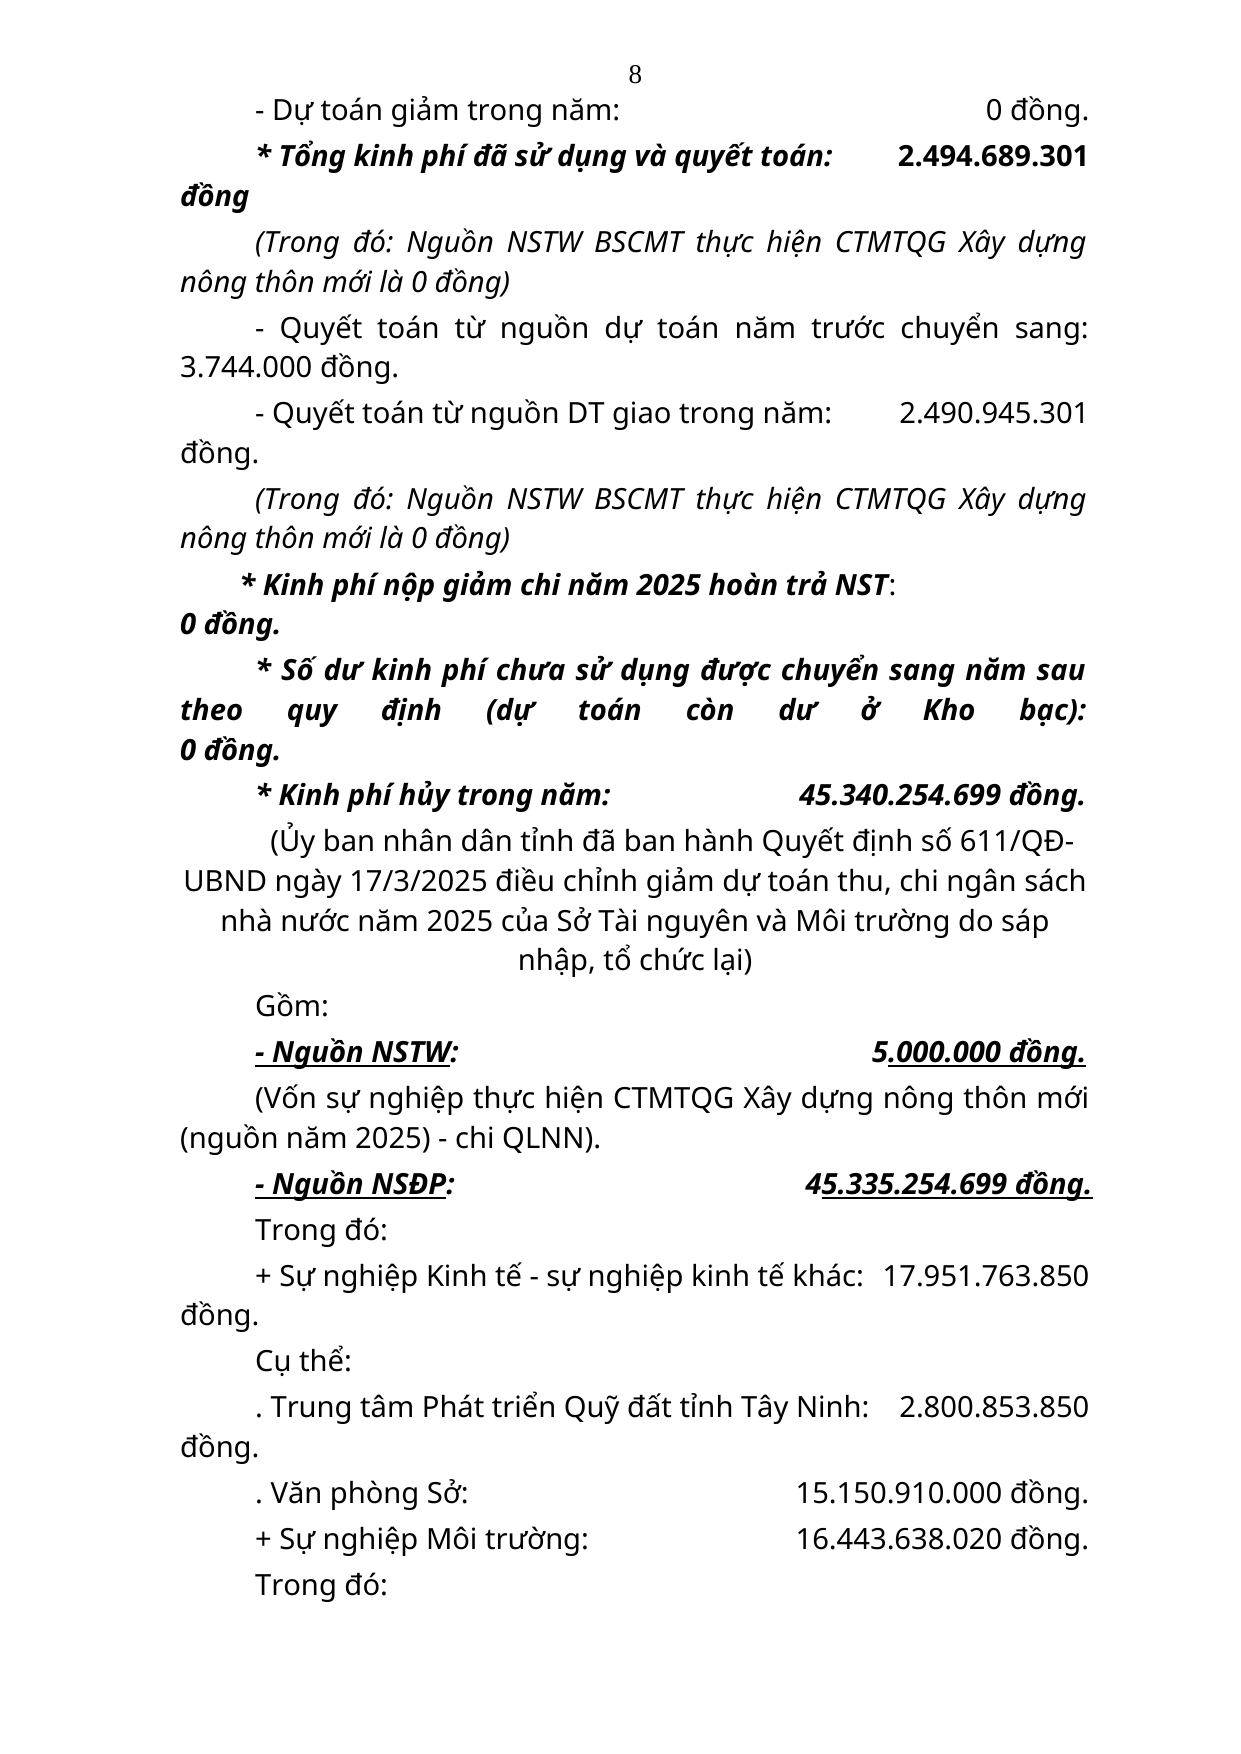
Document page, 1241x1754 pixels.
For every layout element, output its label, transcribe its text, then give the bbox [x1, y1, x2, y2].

text Trong đó: [180, 1209, 1090, 1249]
text Cụ thể: [180, 1341, 1090, 1380]
text + Sự nghiệp Kinh tế - sự nghiệp kinh tế khác: 17.951.763.850 đồng. [180, 1255, 1090, 1334]
text * Kinh phí nộp giảm chi năm 2025 hoàn trả NST: 0 đồng. [180, 564, 1090, 643]
text * Tổng kinh phí đã sử dụng và quyết toán: 2.494.689.301 đồng [180, 136, 1090, 215]
text - Quyết toán từ nguồn DT giao trong năm: 2.490.945.301 đồng. [180, 392, 1090, 472]
text - Quyết toán từ nguồn dự toán năm trước chuyển sang: 3.744.000 đồng. [180, 307, 1090, 386]
text * Kinh phí hủy trong năm: 45.340.254.699 đồng. [180, 775, 1090, 814]
text - Nguồn NSĐP: 45.335.254.699 đồng. [180, 1163, 1090, 1203]
text Gồm: [180, 986, 1090, 1025]
text + Sự nghiệp Môi trường: 16.443.638.020 đồng. [180, 1518, 1090, 1558]
text * Số dư kinh phí chưa sử dụng được chuyển sang năm sau theo quy định (dự toán còn dư ở Kho bạc): 0 đồng. [180, 649, 1090, 768]
text Trong đó: [180, 1564, 1090, 1604]
text (Trong đó: Nguồn NSTW BSCMT thực hiện CTMTQG Xây dựng nông thôn mới là 0 đồng) [180, 221, 1090, 301]
text - Dự toán giảm trong năm: 0 đồng. [180, 90, 1090, 129]
text . Trung tâm Phát triển Quỹ đất tỉnh Tây Ninh: 2.800.853.850 đồng. [180, 1387, 1090, 1466]
text . Văn phòng Sở: 15.150.910.000 đồng. [180, 1472, 1090, 1512]
text (Vốn sự nghiệp thực hiện CTMTQG Xây dựng nông thôn mới (nguồn năm 2025) - chi QLNN). [180, 1077, 1090, 1157]
text - Nguồn NSTW: 5.000.000 đồng. [180, 1032, 1090, 1071]
text (Ủy ban nhân dân tỉnh đã ban hành Quyết định số 611/QĐ-UBND ngày 17/3/2025 điều chỉnh giảm dự toán thu, chi ngân sách nhà nước năm 2025 của Sở Tài nguyên và Môi trường do sáp nhập, tổ chức lại) [180, 821, 1090, 979]
text (Trong đó: Nguồn NSTW BSCMT thực hiện CTMTQG Xây dựng nông thôn mới là 0 đồng) [180, 478, 1090, 557]
